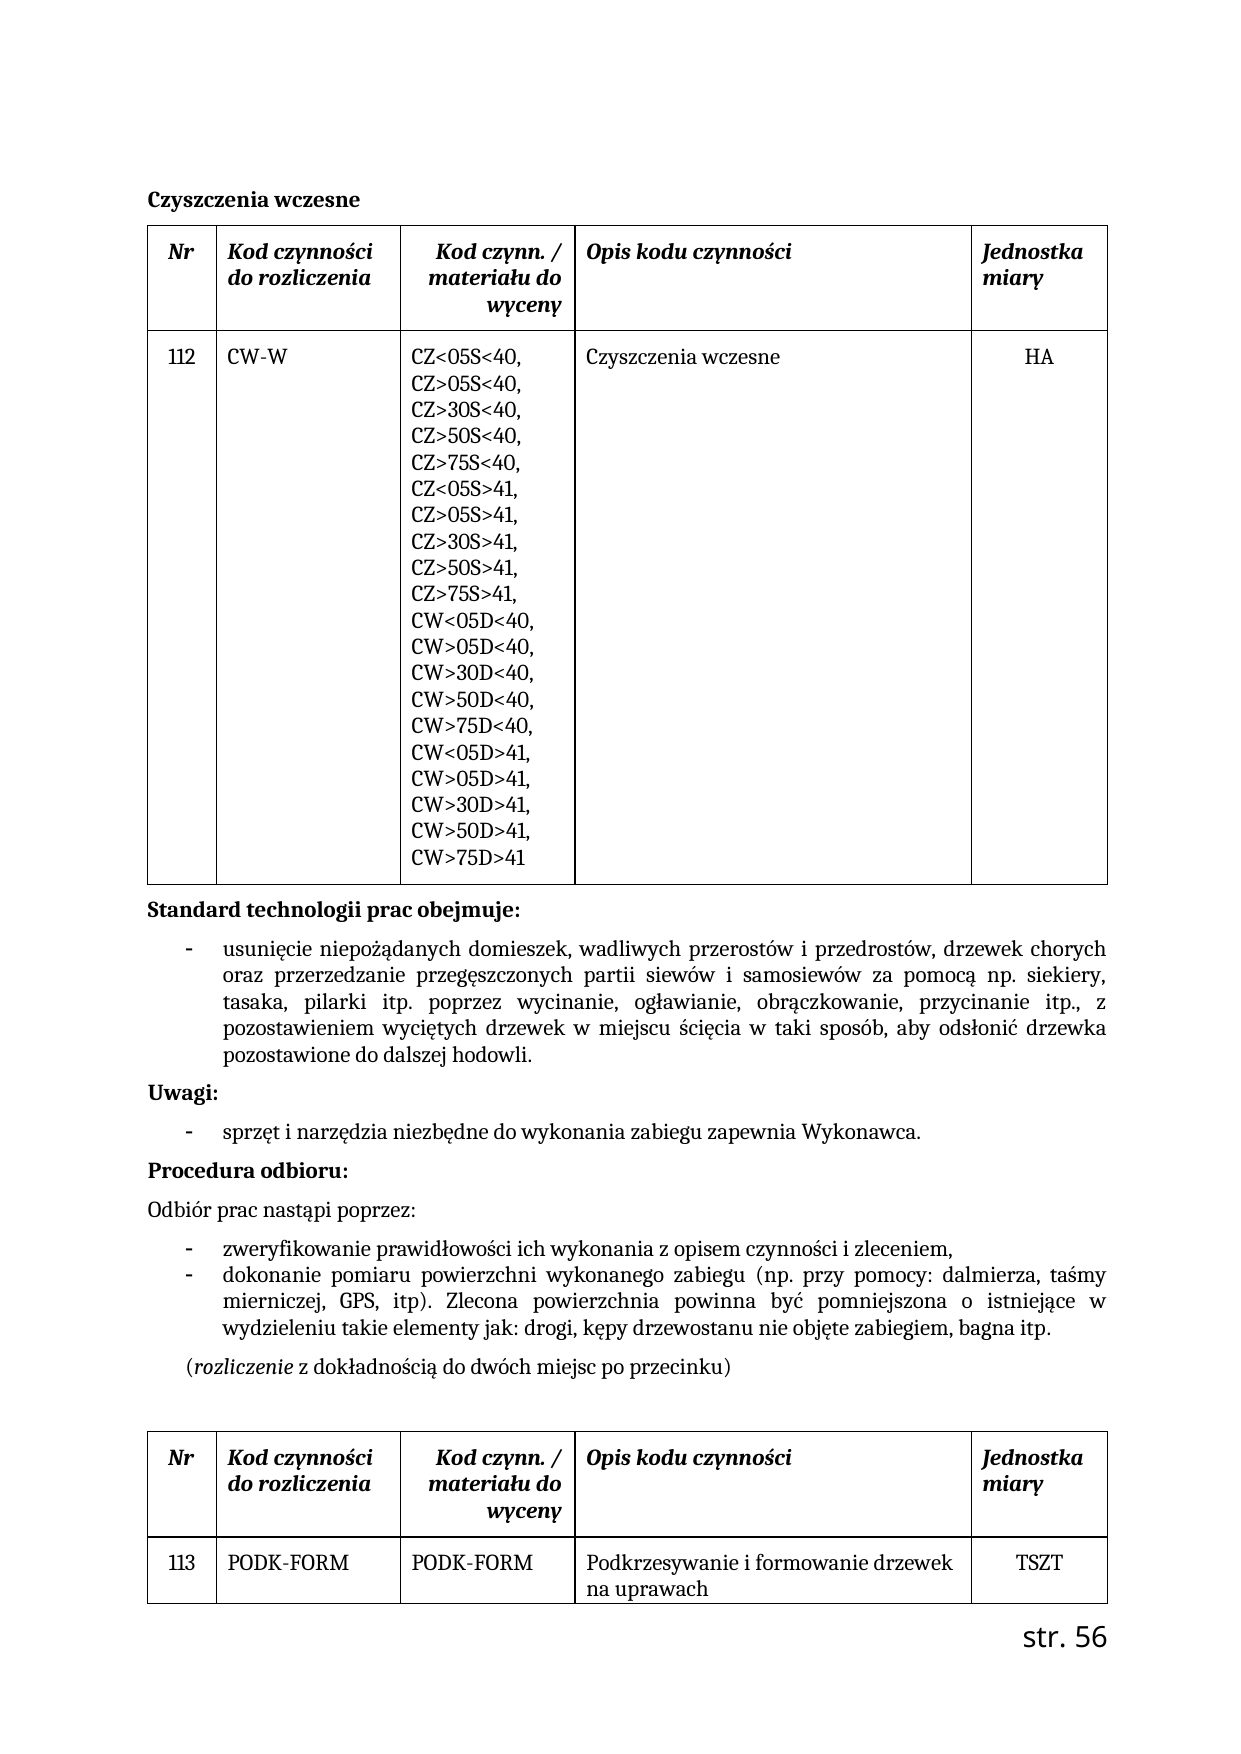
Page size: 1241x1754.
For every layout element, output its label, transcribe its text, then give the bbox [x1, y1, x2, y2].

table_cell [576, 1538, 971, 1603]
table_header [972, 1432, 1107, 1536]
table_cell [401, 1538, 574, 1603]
list zweryfikowanie prawidłowości ich wykonania z opisem czynności i zleceniem, [185, 1236, 1107, 1262]
text Uwagi: [148, 1080, 1107, 1107]
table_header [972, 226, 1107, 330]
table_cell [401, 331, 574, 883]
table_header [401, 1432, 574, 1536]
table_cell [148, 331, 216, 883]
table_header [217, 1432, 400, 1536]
text Procedura odbioru: [148, 1158, 1107, 1184]
text Czyszczenia wczesne [148, 186, 1107, 213]
list dokonanie pomiaru powierzchni wykonanego zabiegu (np. przy pomocy: dalmierza, taśmy mierniczej, GPS, itp). Zlecona powierzchnia powinna być pomniejszona o istniejące w wydzieleniu takie elementy jak: drogi, kępy drzewostanu nie objęte zabiegiem, bagna itp. [185, 1262, 1107, 1341]
text Odbiór prac nastąpi poprzez: [148, 1197, 1107, 1223]
text (rozliczenie z dokładnością do dwóch miejsc po przecinku) [148, 1353, 1107, 1380]
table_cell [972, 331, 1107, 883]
list sprzęt i narzędzia niezbędne do wykonania zabiegu zapewnia Wykonawca. [185, 1119, 1107, 1145]
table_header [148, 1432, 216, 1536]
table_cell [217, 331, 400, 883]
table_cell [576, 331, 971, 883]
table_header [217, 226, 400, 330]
list usunięcie niepożądanych domieszek, wadliwych przerostów i przedrostów, drzewek chorych oraz przerzedzanie przegęszczonych partii siewów i samosiewów za pomocą np. siekiery, tasaka, pilarki itp. poprzez wycinanie, ogławianie, obrączkowanie, przycinanie itp., z pozostawieniem wyciętych drzewek w miejscu ścięcia w taki sposób, aby odsłonić drzewka pozostawione do dalszej hodowli. [185, 936, 1107, 1068]
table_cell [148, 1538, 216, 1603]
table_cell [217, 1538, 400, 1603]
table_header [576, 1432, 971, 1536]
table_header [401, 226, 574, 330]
text Standard technologii prac obejmuje: [148, 897, 1107, 923]
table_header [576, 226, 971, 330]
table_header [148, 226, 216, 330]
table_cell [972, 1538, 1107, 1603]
